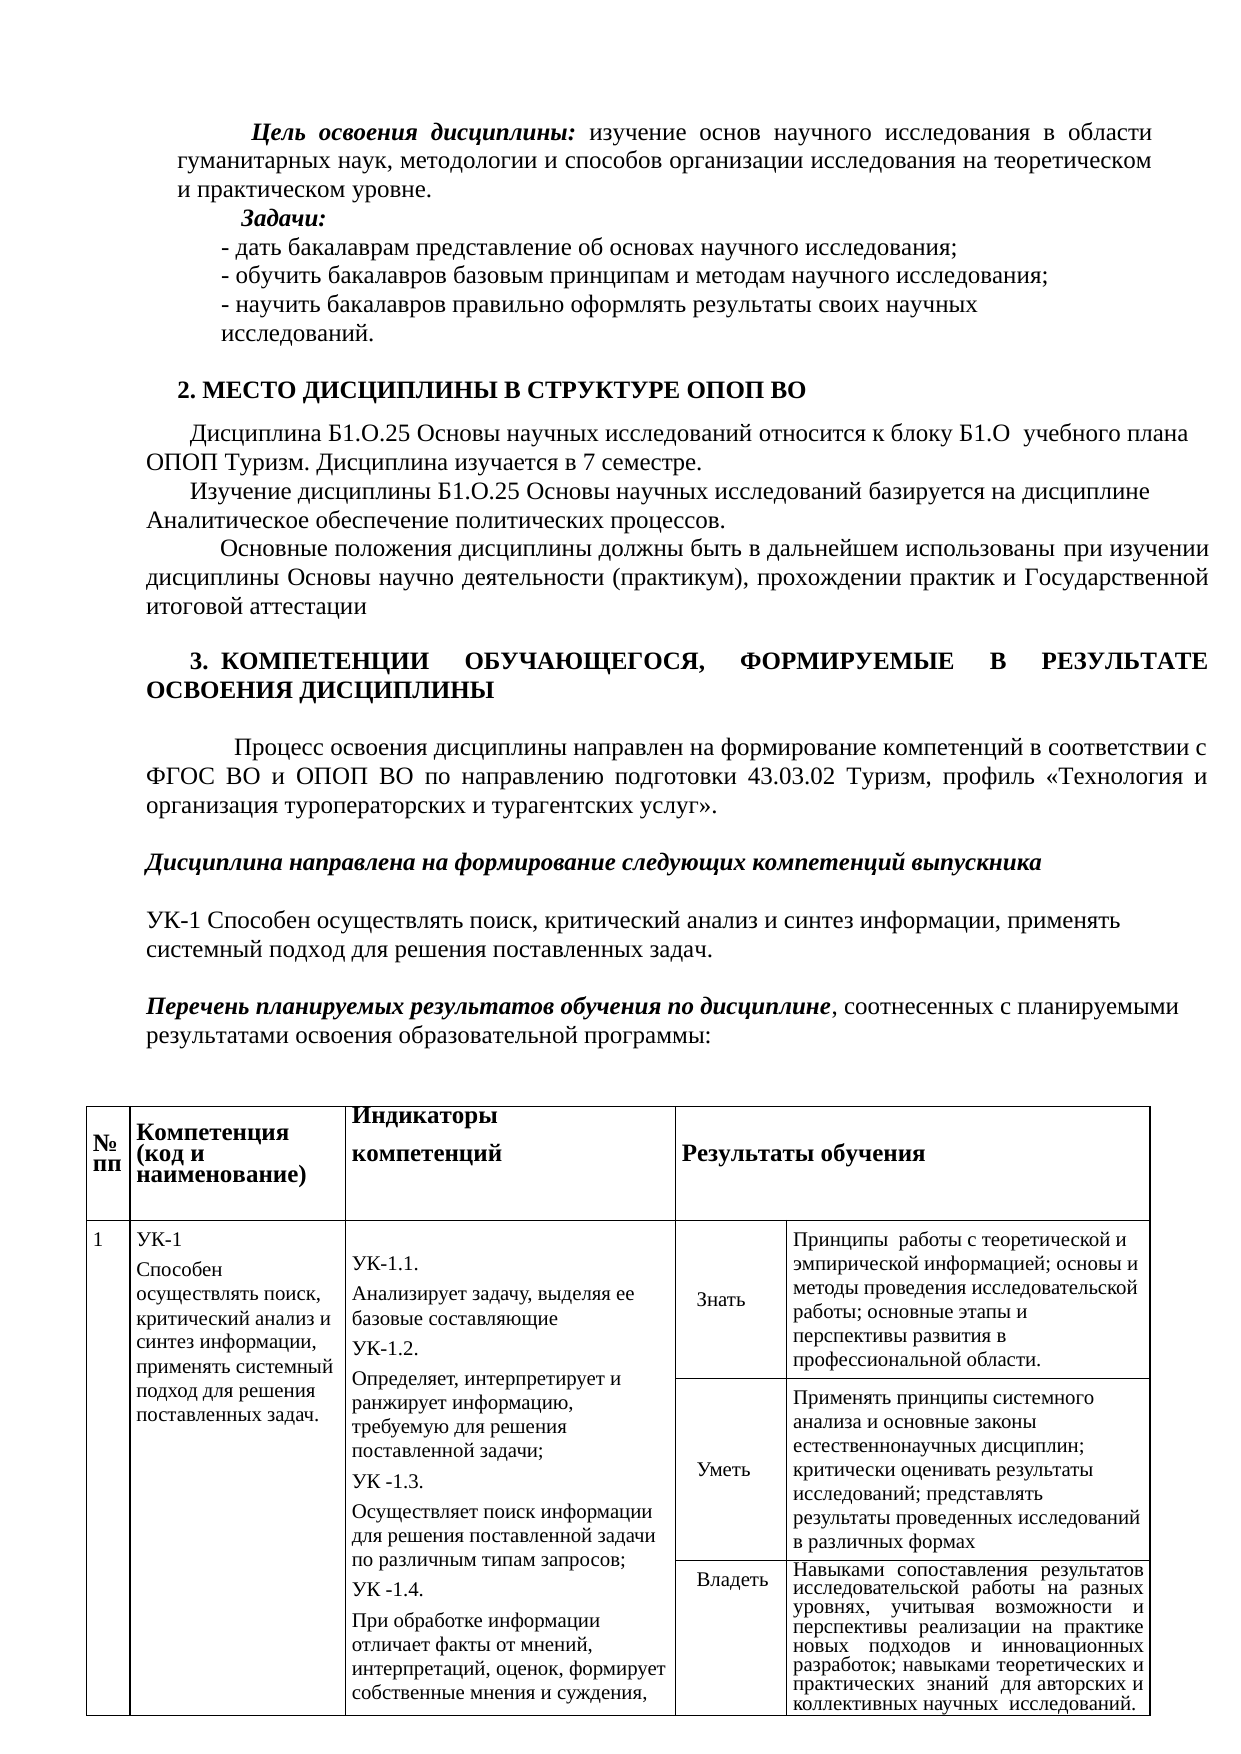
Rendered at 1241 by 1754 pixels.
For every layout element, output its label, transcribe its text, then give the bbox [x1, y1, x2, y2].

table_cell Знать [676, 1221, 786, 1378]
text исследований. [146, 318, 1209, 347]
text 3. КОМПЕТЕНЦИИ ОБУЧАЮЩЕГОСЯ, ФОРМИРУЕМЫЕ В РЕЗУЛЬТАТЕ ОСВОЕНИЯ ДИСЦИПЛИНЫ [146, 646, 1209, 704]
text Изучение дисциплины Б1.О.25 Основы научных исследований базируется на дисциплине Аналитическое обеспечение политических процессов. [146, 476, 1209, 533]
text - обучить бакалавров базовым принципам и методам научного исследования; [146, 260, 1209, 289]
text Перечень планируемых результатов обучения по дисциплине, соотнесенных с планируемыми результатами освоения образовательной программы: [146, 991, 1209, 1049]
table_cell Владеть [676, 1561, 786, 1715]
table_cell Принципы работы с теоретической и эмпирической информацией; основы и методы проведения исследовательской работы; основные этапы и перспективы развития в профессиональной области. [787, 1221, 1149, 1378]
text Процесс освоения дисциплины направлен на формирование компетенций в соответствии с ФГОС ВО и ОПОП ВО по направлению подготовки 43.03.02 Туризм, профиль «Технология и организация туроператорских и турагентских услуг». [146, 732, 1209, 819]
table_cell УК-1 Способен осуществлять поиск, критический анализ и синтез информации, применять системный подход для решения поставленных задач. [131, 1221, 345, 1715]
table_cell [787, 1561, 1149, 1715]
table_cell УК-1.1. Анализирует задачу, выделяя ее базовые составляющие УК-1.2. Определяет, интерпретирует и ранжирует информацию, требуемую для решения поставленной задачи; УК -1.3. Осуществляет поиск информации для решения поставленной задачи по различным типам запросов; УК -1.4. При обработке информации отличает факты от мнений, интерпретаций, оценок, формирует собственные мнения и суждения, аргументирует свои выводы и точку зрения УК-1.5. Рассматривает и предлагает возможные варианты решения поставленной задачи, оценивая их достоинства и недостатки. [346, 1221, 675, 1715]
table_header Индикаторы компетенций [346, 1107, 675, 1220]
text Дисциплина Б1.О.25 Основы научных исследований относится к блоку Б1.О учебного плана ОПОП Туризм. Дисциплина изучается в 7 семестре. [146, 418, 1209, 476]
table_header Результаты обучения [676, 1107, 1149, 1220]
table_cell 1 [87, 1221, 129, 1715]
text - дать бакалаврам представление об основах научного исследования; [146, 232, 1209, 260]
text - научить бакалавров правильно оформлять результаты своих научных [146, 289, 1209, 318]
table_cell Применять принципы системного анализа и основные законы естественнонаучных дисциплин; критически оценивать результаты исследований; представлять результаты проведенных исследований в различных формах [787, 1379, 1149, 1559]
text Основные положения дисциплины должны быть в дальнейшем использованы при изучении дисциплины Основы научно деятельности (практикум), прохождении практик и Государственной итоговой аттестации [146, 533, 1209, 620]
text Задачи: [146, 203, 1209, 232]
text Цель освоения дисциплины: изучение основ научного исследования в области гуманитарных наук, методологии и способов организации исследования на теоретическом и практическом уровне. [177, 117, 1152, 203]
text Дисциплина направлена на формирование следующих компетенций выпускника [146, 847, 1209, 876]
table_cell Уметь [676, 1379, 786, 1559]
table_header Компетенция (код и наименование) [131, 1107, 345, 1220]
table_header № пп [87, 1107, 129, 1220]
text УК-1 Способен осуществлять поиск, критический анализ и синтез информации, применять системный подход для решения поставленных задач. [146, 905, 1209, 962]
text 2. МЕСТО ДИСЦИПЛИНЫ В СТРУКТУРЕ ОПОП ВО [146, 375, 1209, 404]
